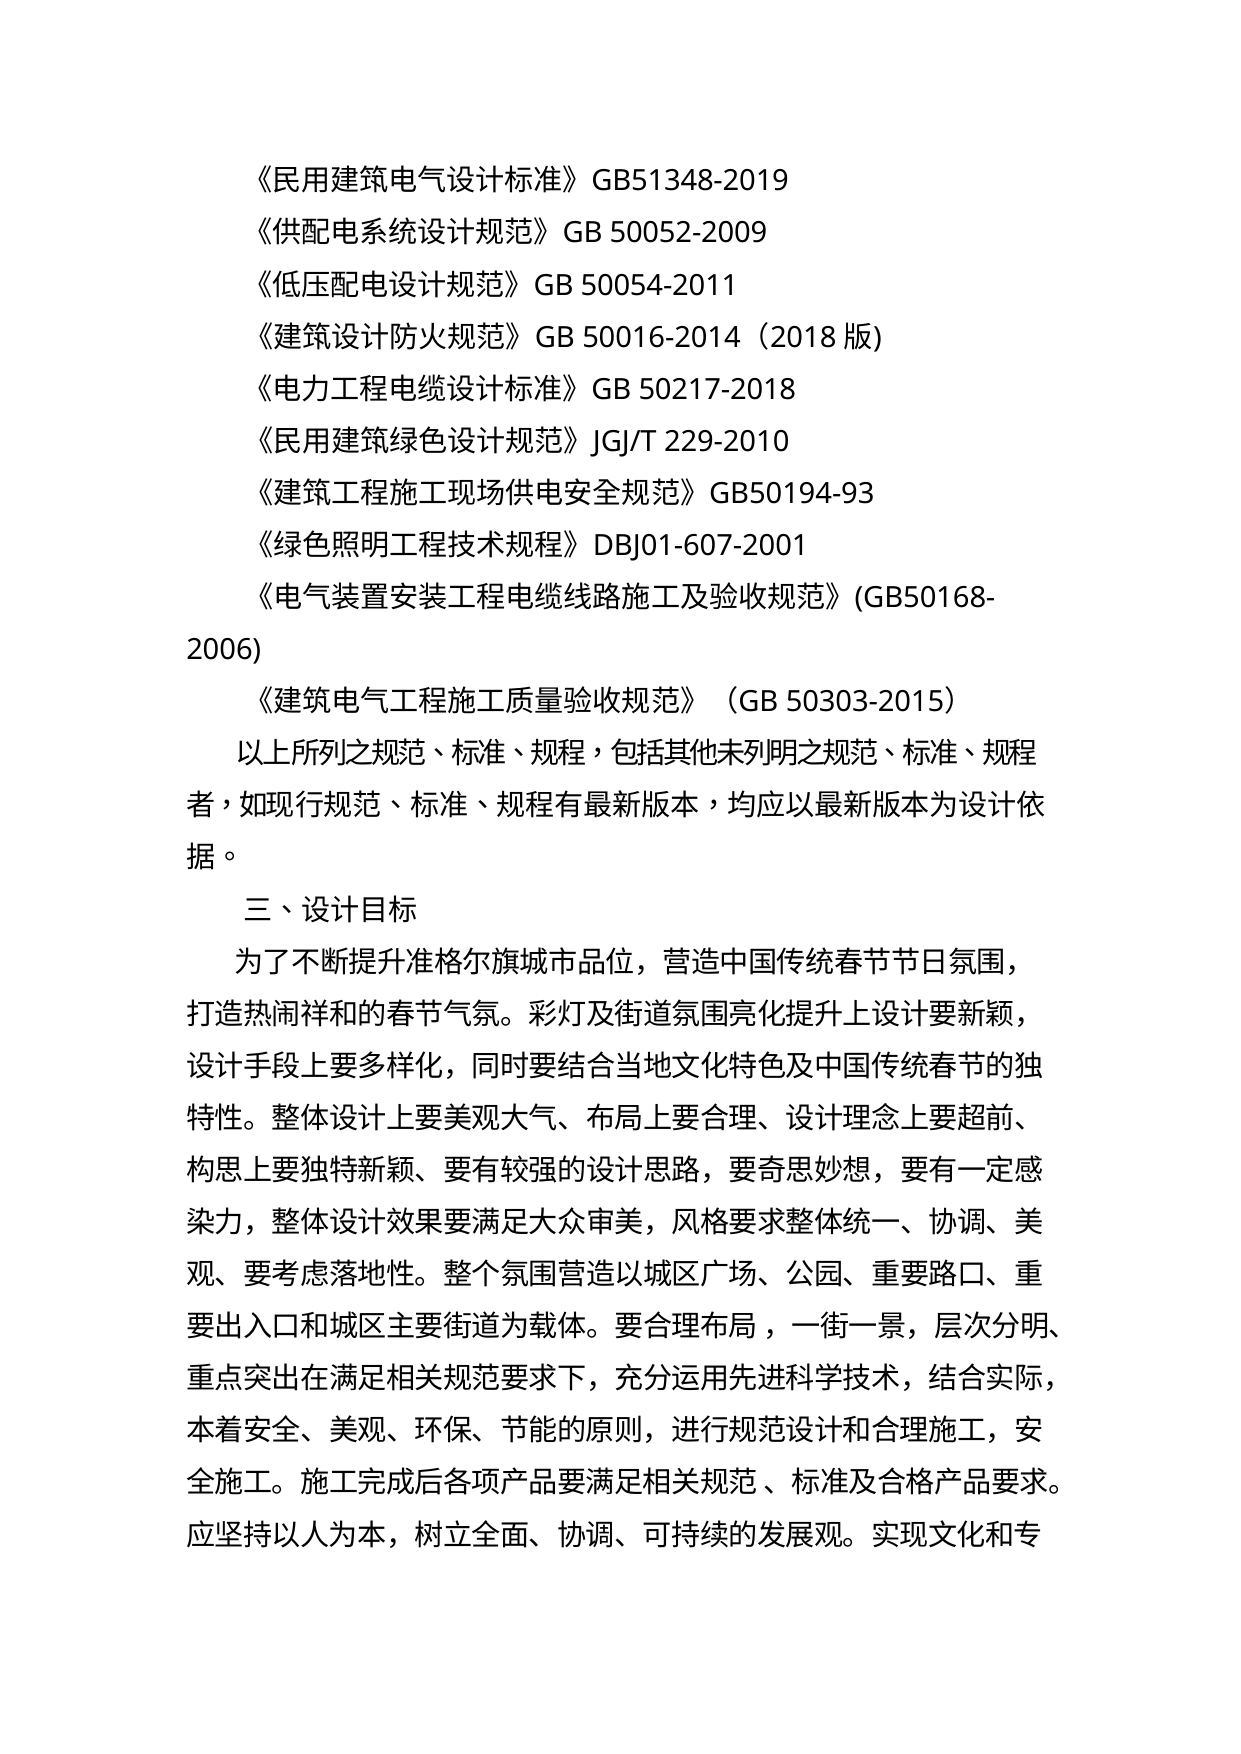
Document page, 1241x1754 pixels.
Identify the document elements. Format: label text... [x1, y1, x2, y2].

text 《建筑电气工程施工质量验收规范》（GB 50303-2015） [186, 670, 1054, 722]
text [186, 930, 1054, 1555]
text 以上所列之规范、标准、规程，包括其他未列明之规范、标准、规程者，如现行规范、标准、规程有最新版本，均应以最新版本为设计依据。 [186, 722, 1054, 878]
text 《绿色照明工程技术规程》DBJ01-607-2001 [186, 514, 1054, 566]
text 《建筑设计防火规范》GB 50016-2014（2018 版) [186, 305, 1054, 357]
text 《电气装置安装工程电缆线路施工及验收规范》(GB50168-2006) [186, 566, 1054, 670]
text 《低压配电设计规范》GB 50054-2011 [186, 253, 1054, 305]
text 《民用建筑绿色设计规范》JGJ/T 229-2010 [186, 409, 1054, 462]
text 三、设计目标 [186, 878, 1054, 930]
text 《建筑工程施工现场供电安全规范》GB50194-93 [186, 462, 1054, 514]
text 《民用建筑电气设计标准》GB51348-2019 [186, 149, 1054, 201]
text 《电力工程电缆设计标准》GB 50217-2018 [186, 357, 1054, 409]
text 《供配电系统设计规范》GB 50052-2009 [186, 201, 1054, 253]
